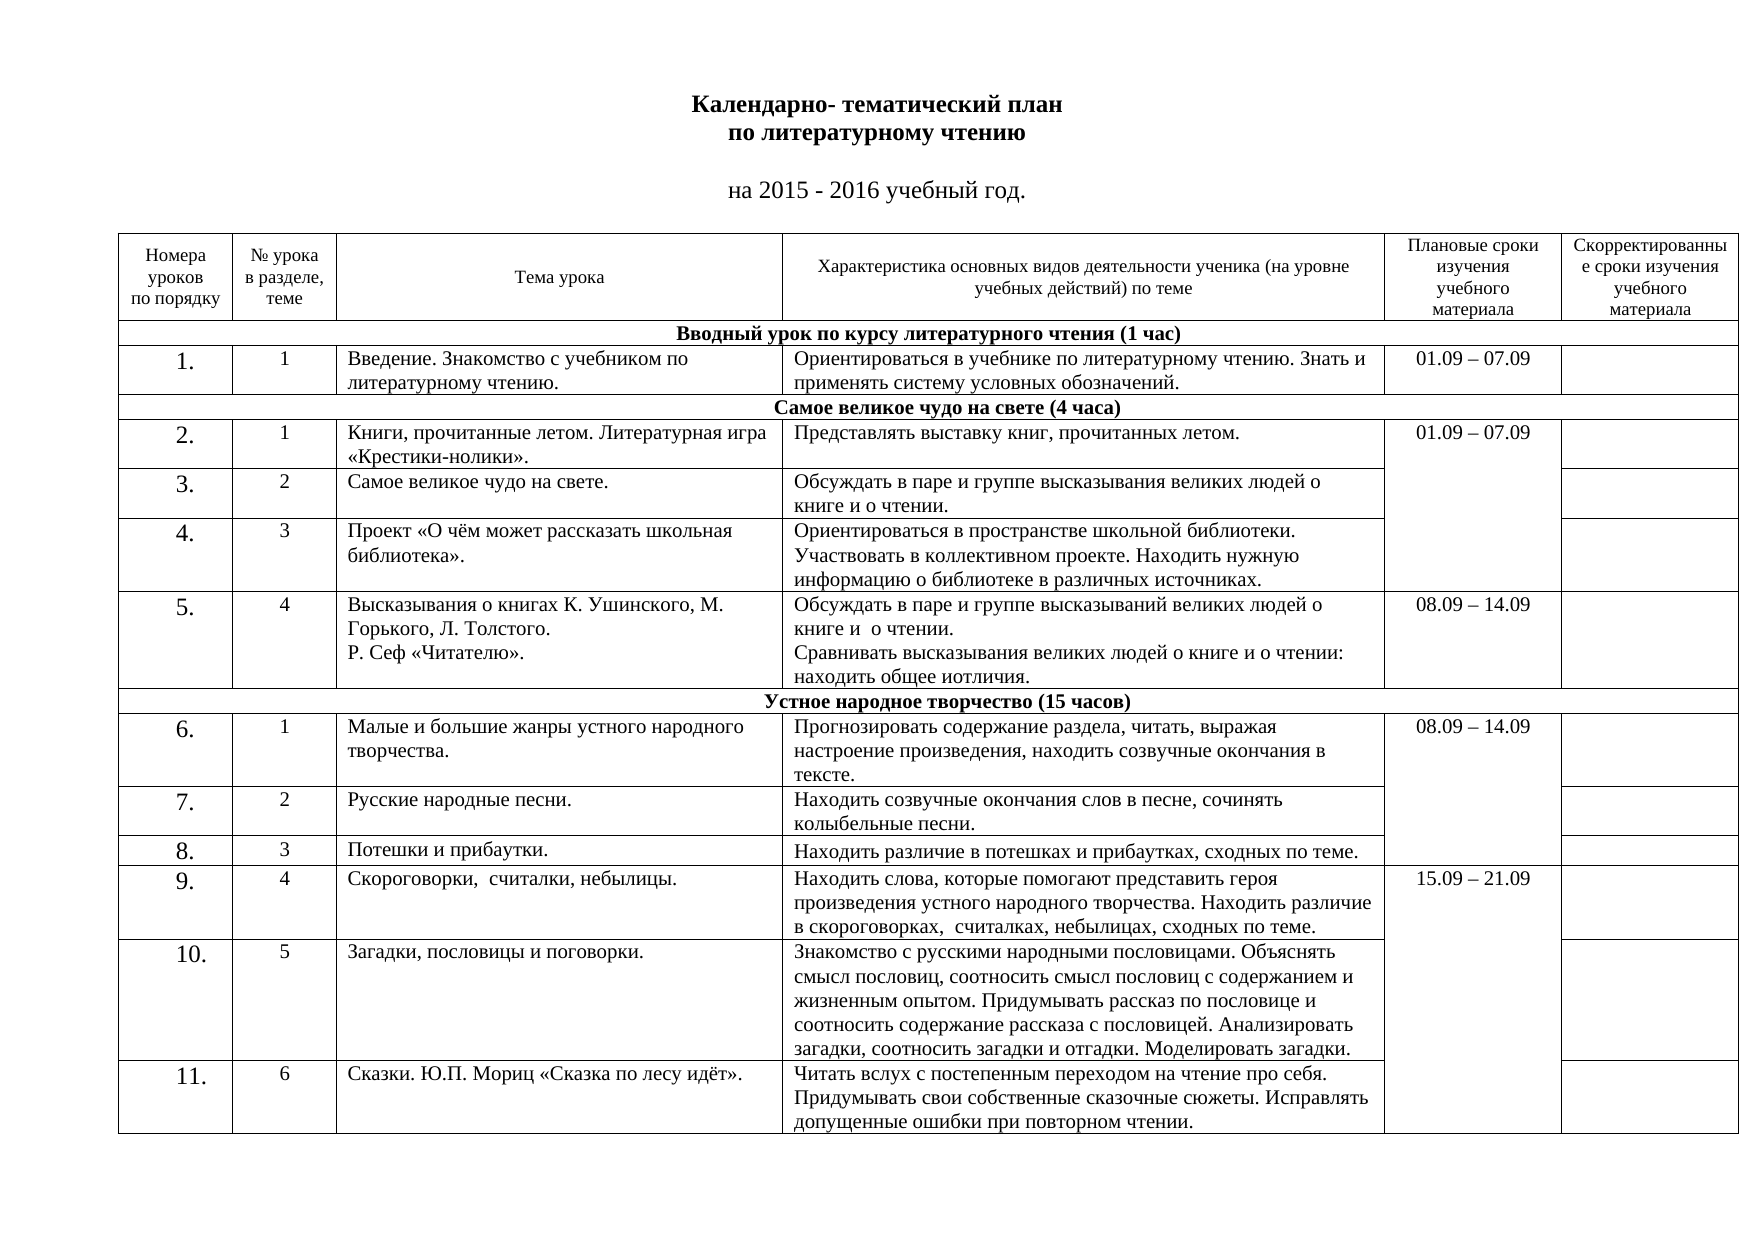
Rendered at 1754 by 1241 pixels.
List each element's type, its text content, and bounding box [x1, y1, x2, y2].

table_cell Проект «О чём может рассказать школьная библиотека». [337, 519, 782, 591]
table_cell [1562, 836, 1738, 865]
table_cell Обсуждать в паре и группе высказывания великих людей о книге и о чтении. [783, 469, 1384, 517]
table_cell Книги, прочитанные летом. Литературная игра «Крестики-нолики». [337, 420, 782, 468]
table_cell Введение. Знакомство с учебником по литературному чтению. [337, 346, 782, 394]
table_cell [1562, 1061, 1738, 1133]
table_cell [119, 592, 232, 688]
table_cell Обсуждать в паре и группе высказываний великих людей о книге и о чтении. Сравнивать высказывания великих людей о книге и о чтении: находить общее иотличия. [783, 592, 1384, 688]
table_cell Русские народные песни. [337, 787, 782, 835]
table_cell [119, 714, 232, 786]
text Календарно- тематический план [118, 89, 1636, 117]
table_header Характеристика основных видов деятельности ученика (на уровне учебных действий) по теме [783, 234, 1384, 320]
table_header Номера уроков по порядку [119, 234, 232, 320]
table_cell 01.09 – 07.09 [1385, 346, 1561, 394]
table_cell [119, 469, 232, 517]
table_cell Ориентироваться в учебнике по литературному чтению. Знать и применять систему условных обозначений. [783, 346, 1384, 394]
table_cell [119, 836, 232, 865]
table_cell [1562, 787, 1738, 835]
table_cell 6 [233, 1061, 336, 1133]
table_cell 01.09 – 07.09 [1385, 420, 1561, 591]
table_cell Прогнозировать содержание раздела, читать, выражая настроение произведения, находить созвучные окончания в тексте. [783, 714, 1384, 786]
table_cell 1 [233, 714, 336, 786]
table_cell [1562, 866, 1738, 938]
table_cell Самое великое чудо на свете (4 часа) [119, 395, 1738, 419]
table_cell Находить созвучные окончания слов в песне, сочинять колыбельные песни. [783, 787, 1384, 835]
table_cell Устное народное творчество (15 часов) [119, 689, 1738, 713]
table_header Скорректированные сроки изучения учебного материала [1562, 234, 1738, 320]
table_cell Вводный урок по курсу литературного чтения (1 час) [119, 321, 1738, 345]
table_cell [119, 1061, 232, 1133]
table_cell 08.09 – 14.09 [1385, 592, 1561, 688]
table_cell Читать вслух с постепенным переходом на чтение про себя. Придумывать свои собственные сказочные сюжеты. Исправлять допущенные ошибки при повторном чтении. [783, 1061, 1384, 1133]
table_cell [1562, 346, 1738, 394]
table_cell [1562, 940, 1738, 1060]
table_cell [1562, 420, 1738, 468]
table_header Плановые сроки изучения учебного материала [1385, 234, 1561, 320]
table_cell Находить различие в потешках и прибаутках, сходных по теме. [783, 836, 1384, 865]
table_cell [119, 866, 232, 938]
table_cell [1562, 469, 1738, 517]
text на 2015 - 2016 учебный год. [118, 175, 1636, 204]
table_cell Самое великое чудо на свете. [337, 469, 782, 517]
table_cell Высказывания о книгах К. Ушинского, М. Горького, Л. Толстого. Р. Сеф «Читателю». [337, 592, 782, 688]
table_cell 1 [233, 420, 336, 468]
table_cell Находить слова, которые помогают представить героя произведения устного народного творчества. Находить различие в скороговорках, считалках, небылицах, сходных по теме. [783, 866, 1384, 938]
table_cell 5 [233, 940, 336, 1060]
table_cell 2 [233, 469, 336, 517]
text по литературному чтению [118, 117, 1636, 146]
table_cell Ориентироваться в пространстве школьной библиотеки. Участвовать в коллективном проекте. Находить нужную информацию о библиотеке в различных источниках. [783, 519, 1384, 591]
table_cell [119, 420, 232, 468]
table_cell 4 [233, 592, 336, 688]
table_cell [119, 940, 232, 1060]
table_cell 4 [233, 866, 336, 938]
table_cell 15.09 – 21.09 [1385, 866, 1561, 1133]
table_cell Потешки и прибаутки. [337, 836, 782, 865]
table_cell Представлять выставку книг, прочитанных летом. [783, 420, 1384, 468]
table_cell Сказки. Ю.П. Мориц «Сказка по лесу идёт». [337, 1061, 782, 1133]
table_cell 2 [233, 787, 336, 835]
table_cell [1562, 592, 1738, 688]
table_header Тема урока [337, 234, 782, 320]
table_cell 3 [233, 519, 336, 591]
table_cell [119, 346, 232, 394]
table_cell Малые и большие жанры устного народного творчества. [337, 714, 782, 786]
table_cell [119, 519, 232, 591]
table_cell Скороговорки, считалки, небылицы. [337, 866, 782, 938]
table_cell [119, 787, 232, 835]
table_cell 08.09 – 14.09 [1385, 714, 1561, 865]
table_cell 1 [233, 346, 336, 394]
table_header № урока в разделе, теме [233, 234, 336, 320]
table_cell Знакомство с русскими народными пословицами. Объяснять смысл пословиц, соотносить смысл пословиц с содержанием и жизненным опытом. Придумывать рассказ по пословице и соотносить содержание рассказа с пословицей. Анализировать загадки, соотносить загадки и отгадки. Моделировать загадки. [783, 940, 1384, 1060]
table_cell 3 [233, 836, 336, 865]
table_cell Загадки, пословицы и поговорки. [337, 940, 782, 1060]
table_cell [1562, 714, 1738, 786]
table_cell [1562, 519, 1738, 591]
